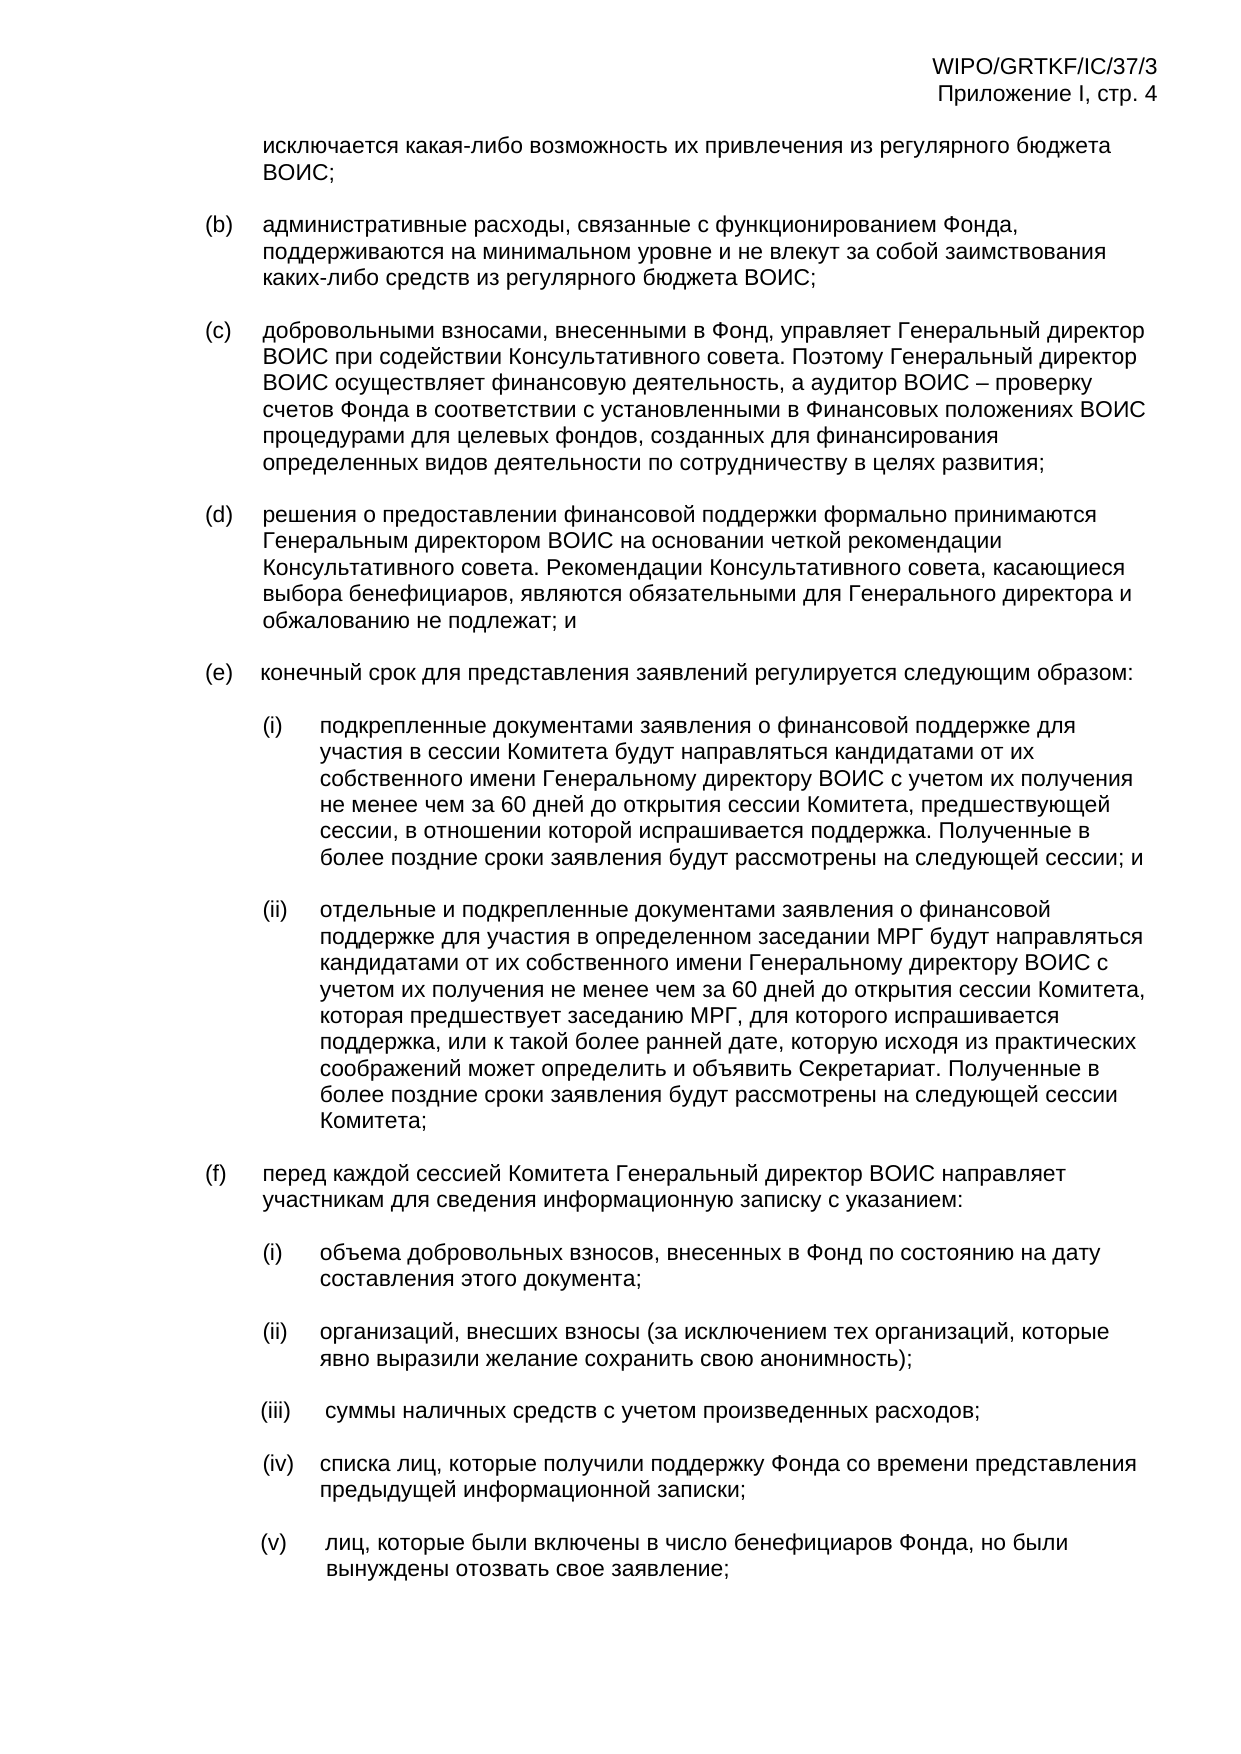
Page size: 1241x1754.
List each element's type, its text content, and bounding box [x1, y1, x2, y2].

text (e) конечный срок для представления заявлений регулируется следующим образом: [205, 659, 1157, 686]
text (d) решения о предоставлении финансовой поддержки формально принимаются Генеральным директором ВОИС на основании четкой рекомендации Консультативного совета. Рекомендации Консультативного совета, касающиеся выбора бенефициаров, являются обязательными для Генерального директора и обжалованию не подлежат; и [205, 501, 1157, 633]
text (c) добровольными взносами, внесенными в Фонд, управляет Генеральный директор ВОИС при содействии Консультативного совета. Поэтому Генеральный директор ВОИС осуществляет финансовую деятельность, а аудитор ВОИС – проверку счетов Фонда в соответствии с установленными в Финансовых положениях ВОИС процедурами для целевых фондов, созданных для финансирования определенных видов деятельности по сотрудничеству в целях развития; [205, 317, 1157, 475]
text (b) административные расходы, связанные с функционированием Фонда, поддерживаются на минимальном уровне и не влекут за собой заимствования каких-либо средств из регулярного бюджета ВОИС; [205, 211, 1157, 290]
list объема добровольных взносов, внесенных в Фонд по состоянию на дату составления этого документа; [262, 1239, 1157, 1292]
list списка лиц, которые получили поддержку Фонда со времени представления предыдущей информационной записки; [262, 1450, 1157, 1503]
list отдельные и подкрепленные документами заявления о финансовой поддержке для участия в определенном заседании МРГ будут направляться кандидатами от их собственного имени Генеральному директору ВОИС с учетом их получения не менее чем за 60 дней до открытия сессии Комитета, которая предшествует заседанию МРГ, для которого испрашивается поддержка, или к такой более ранней дате, которую исходя из практических соображений может определить и объявить Секретариат. Полученные в более поздние сроки заявления будут рассмотрены на следующей сессии Комитета; [262, 896, 1157, 1134]
list перед каждой сессией Комитета Генеральный директор ВОИС направляет участникам для сведения информационную записку с указанием: [205, 1160, 1157, 1213]
list суммы наличных средств с учетом произведенных расходов; [260, 1397, 1157, 1423]
list организаций, внесших взносы (за исключением тех организаций, которые явно выразили желание сохранить свою анонимность); [262, 1318, 1157, 1371]
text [205, 132, 1157, 185]
list лиц, которые были включены в число бенефициаров Фонда, но были вынуждены отозвать свое заявление; [260, 1529, 1157, 1582]
list подкрепленные документами заявления о финансовой поддержке для участия в сессии Комитета будут направляться кандидатами от их собственного имени Генеральному директору ВОИС с учетом их получения не менее чем за 60 дней до открытия сессии Комитета, предшествующей сессии, в отношении которой испрашивается поддержка. Полученные в более поздние сроки заявления будут рассмотрены на следующей сессии; и [262, 712, 1157, 870]
